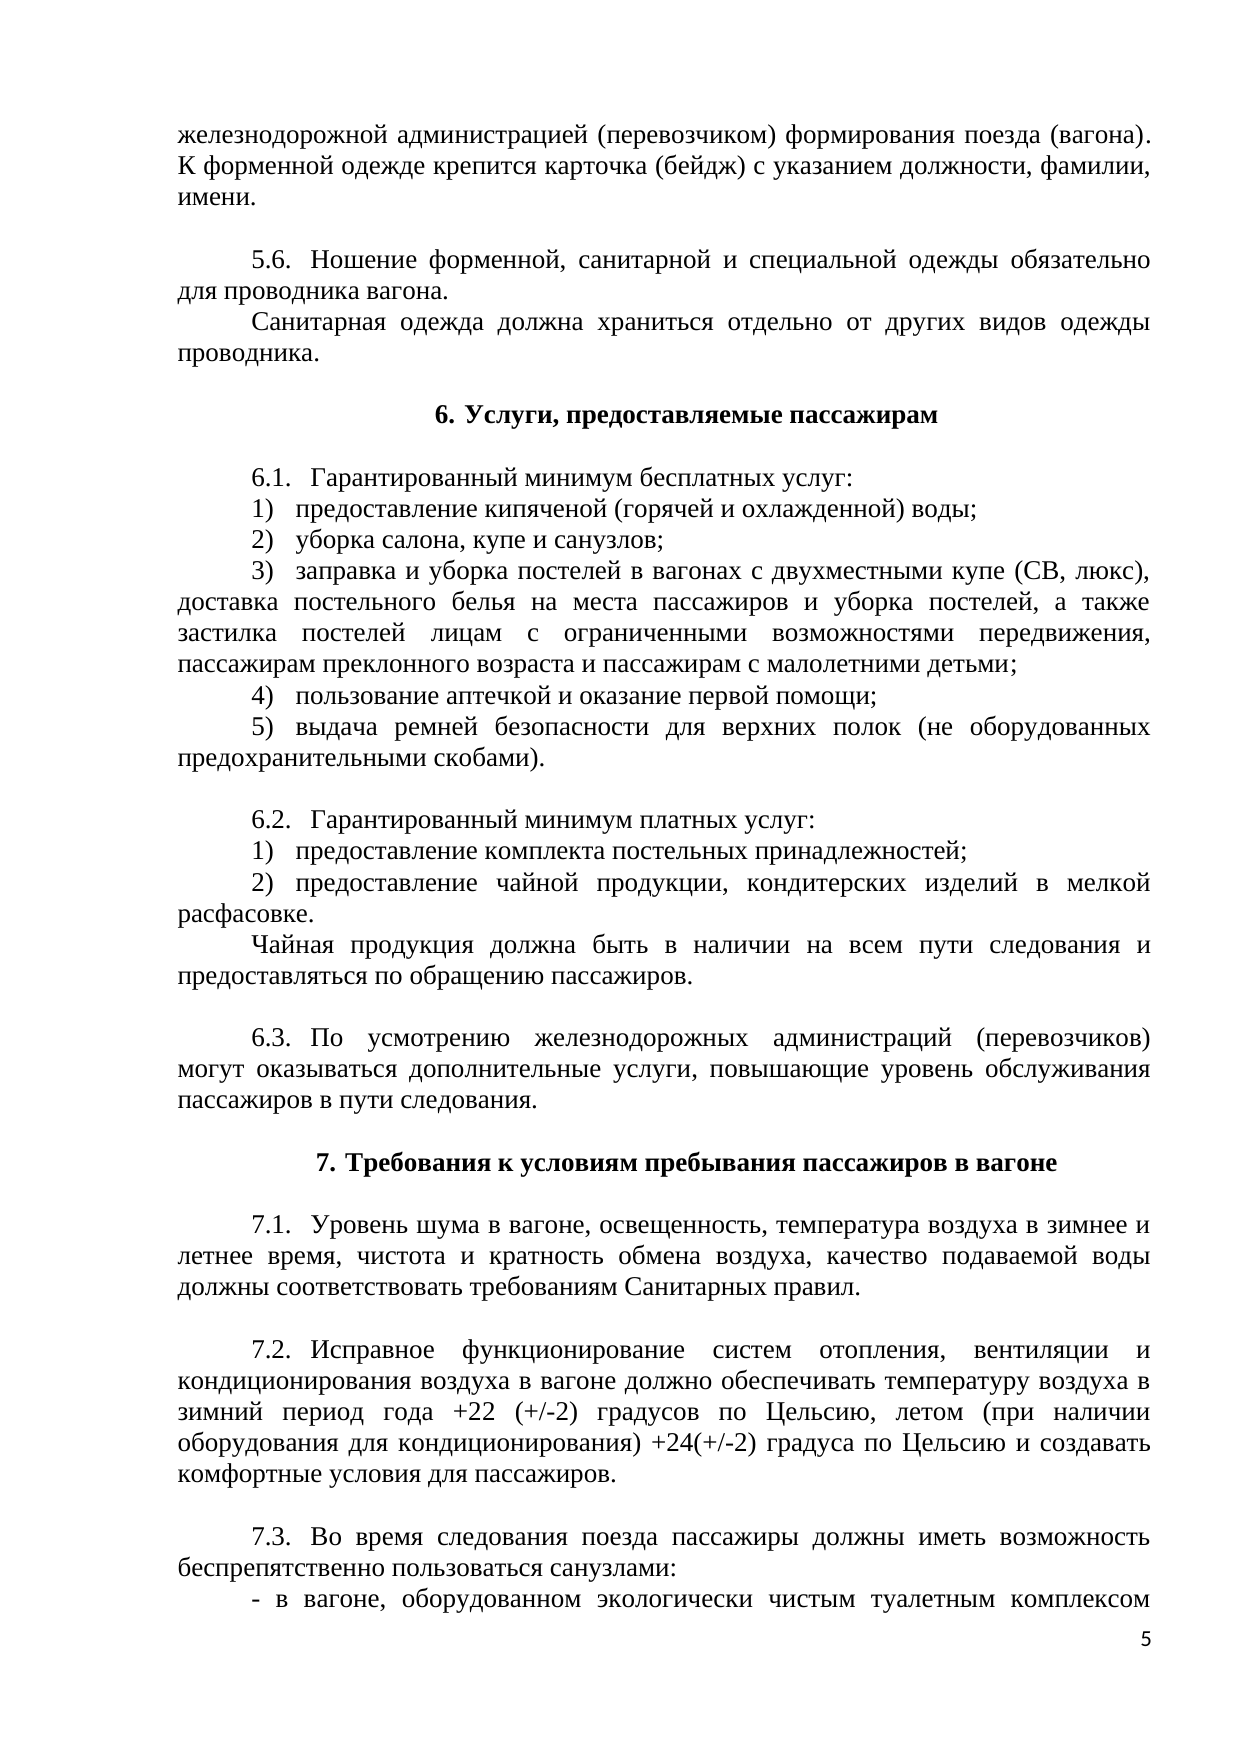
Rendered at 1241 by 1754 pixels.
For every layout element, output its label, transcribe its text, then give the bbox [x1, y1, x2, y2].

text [177, 1582, 1152, 1613]
text 2) уборка салона, купе и санузлов; [177, 523, 1152, 554]
text 7.2. Исправное функционирование систем отопления, вентиляции и кондиционирования воздуха в вагоне должно обеспечивать температуру воздуха в зимний период года +22 (+/-2) градусов по Цельсию, летом (при наличии оборудования для кондиционирования) +24(+/-2) градуса по Цельсию и создавать комфортные условия для пассажиров. [177, 1333, 1152, 1488]
text 7.3. Во время следования поезда пассажиры должны иметь возможность беспрепятственно пользоваться санузлами: [177, 1520, 1152, 1582]
text 3) заправка и уборка постелей в вагонах с двухместными купе (СВ, люкс), доставка постельного белья на места пассажиров и уборка постелей, а также застилка постелей лицам с ограниченными возможностями передвижения, пассажирам преклонного возраста и пассажирам с малолетними детьми; [177, 554, 1152, 679]
text 5.6. Ношение форменной, санитарной и специальной одежды обязательно для проводника вагона. [177, 243, 1152, 305]
text 1) предоставление комплекта постельных принадлежностей; [177, 834, 1152, 866]
text 4) пользование аптечкой и оказание первой помощи; [177, 679, 1152, 710]
text 6. Услуги, предоставляемые пассажирам [177, 398, 1152, 429]
text 7.1. Уровень шума в вагоне, освещенность, температура воздуха в зимнее и летнее время, чистота и кратность обмена воздуха, качество подаваемой воды должны соответствовать требованиям Санитарных правил. [177, 1208, 1152, 1302]
text 5) выдача ремней безопасности для верхних полок (не оборудованных предохранительными скобами). [177, 710, 1152, 772]
text 2) предоставление чайной продукции, кондитерских изделий в мелкой расфасовке. [177, 866, 1152, 928]
text 6.2. Гарантированный минимум платных услуг: [177, 803, 1152, 834]
text Санитарная одежда должна храниться отдельно от других видов одежды проводника. [177, 305, 1152, 367]
text 6.3. По усмотрению железнодорожных администраций (перевозчиков) могут оказываться дополнительные услуги, повышающие уровень обслуживания пассажиров в пути следования. [177, 1021, 1152, 1115]
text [177, 118, 1152, 212]
text 6.1. Гарантированный минимум бесплатных услуг: [177, 461, 1152, 492]
text 1) предоставление кипяченой (горячей и охлажденной) воды; [177, 492, 1152, 523]
text Чайная продукция должна быть в наличии на всем пути следования и предоставляться по обращению пассажиров. [177, 928, 1152, 990]
text 7. Требования к условиям пребывания пассажиров в вагоне [177, 1146, 1152, 1177]
